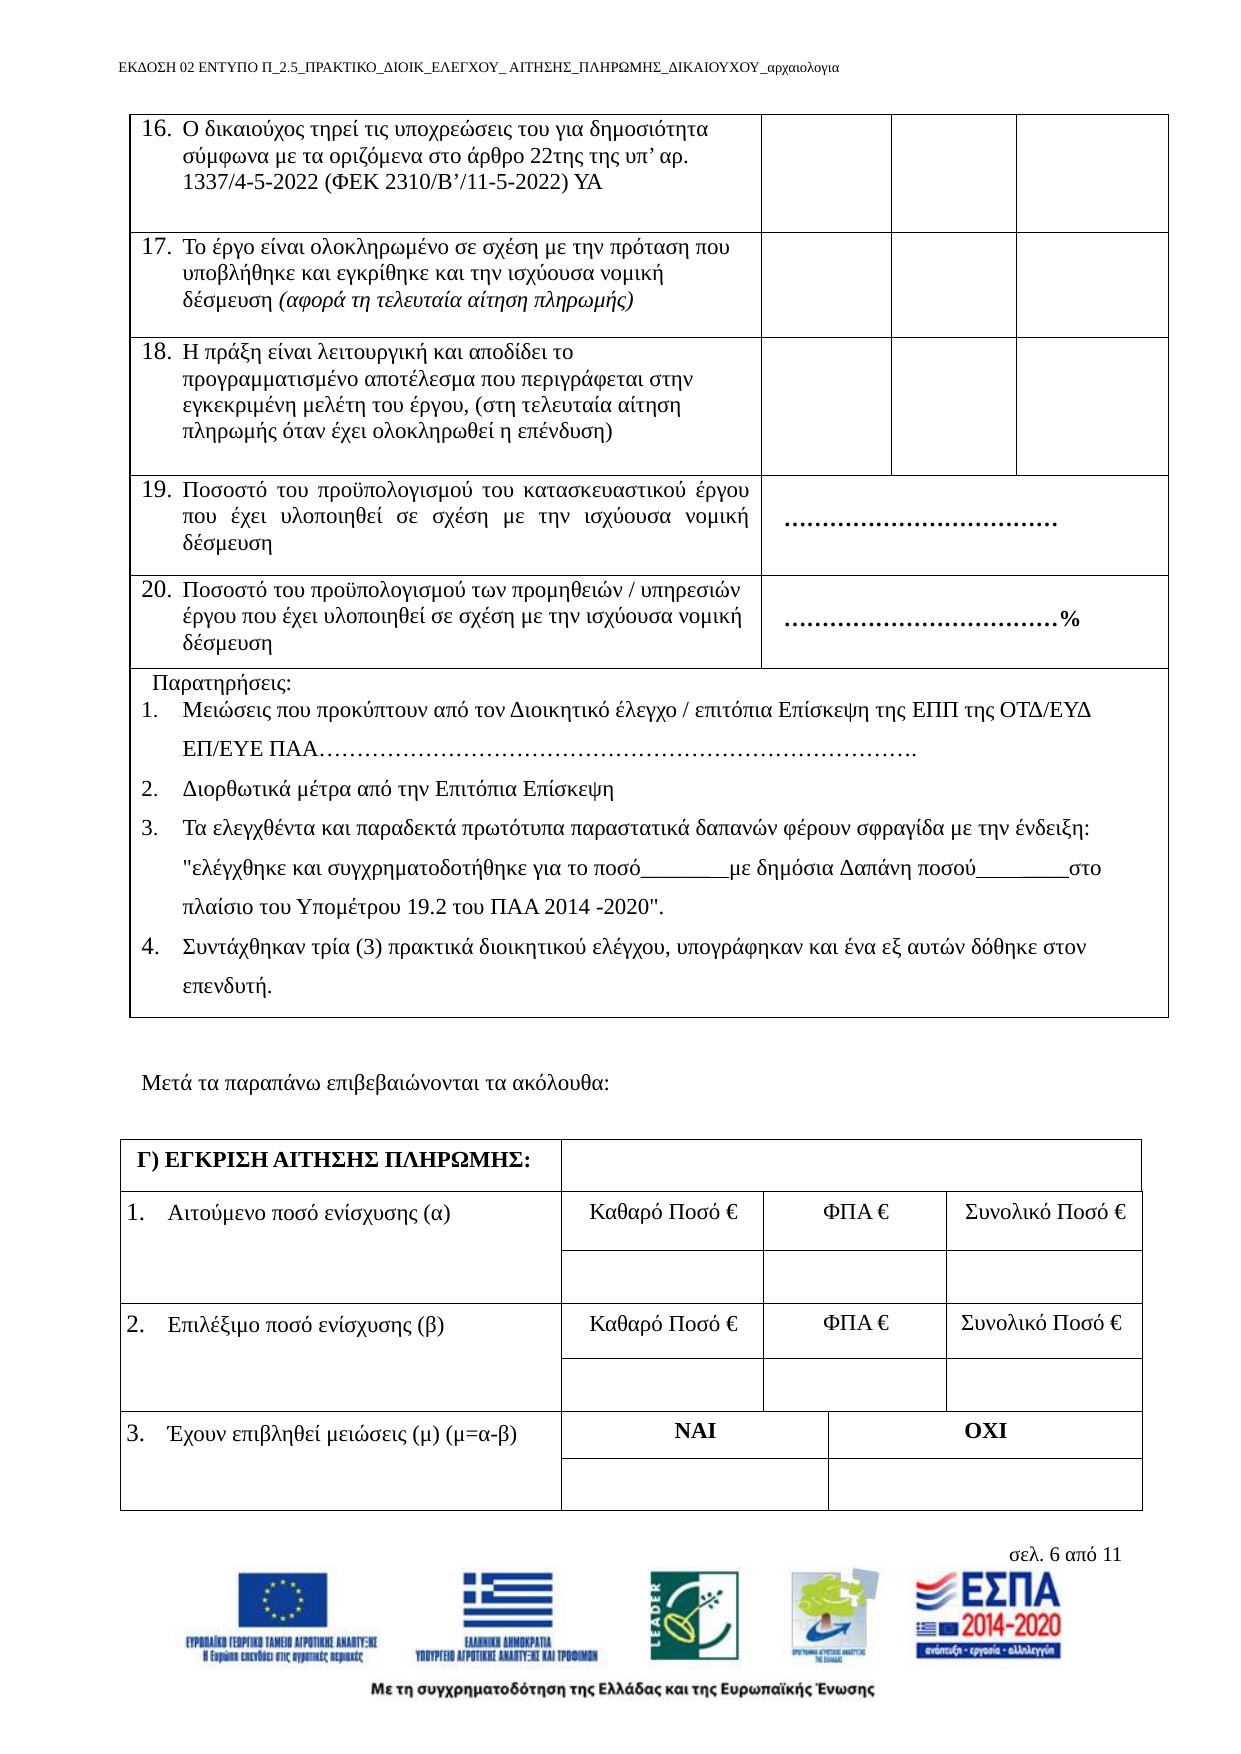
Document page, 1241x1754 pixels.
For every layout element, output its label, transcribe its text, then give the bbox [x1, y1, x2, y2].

table_cell Καθαρό Ποσό € [562, 1304, 763, 1358]
table_cell [562, 1459, 828, 1510]
table_header [562, 1140, 1141, 1191]
table_cell [1017, 233, 1168, 337]
table_cell Το έργο είναι ολοκληρωμένο σε σχέση με την πρόταση που υποβλήθηκε και εγκρίθηκε και την ισχύουσα νομική δέσμευση (αφορά τη τελευταία αίτηση πληρωμής) [131, 233, 761, 337]
table_cell ……………………………… [762, 476, 1168, 575]
table_cell ΦΠΑ € [764, 1192, 946, 1250]
table_cell [892, 115, 1016, 232]
table_cell Επιλέξιμο ποσό ενίσχυσης (β) [121, 1304, 561, 1411]
table_cell [562, 1251, 763, 1303]
table_cell [892, 233, 1016, 337]
table_cell ΟΧΙ [829, 1412, 1142, 1457]
table_cell Συνολικό Ποσό € [947, 1192, 1142, 1250]
text Μετά τα παραπάνω επιβεβαιώνονται τα ακόλουθα: [141, 1069, 1092, 1096]
table_cell Συνολικό Ποσό € [947, 1304, 1142, 1358]
table_header Γ) ΕΓΚΡΙΣΗ ΑΙΤΗΣΗΣ ΠΛΗΡΩΜΗΣ: [121, 1140, 561, 1191]
table_cell [764, 1359, 946, 1411]
table_cell ΦΠΑ € [764, 1304, 946, 1358]
picture [173, 1566, 1067, 1707]
table_cell ………………………………% [762, 576, 1168, 668]
table_cell [947, 1359, 1142, 1411]
table_cell [764, 1251, 946, 1303]
table_cell [1017, 115, 1168, 232]
table_cell [947, 1251, 1142, 1303]
table_cell Ποσοστό του προϋπολογισμού του κατασκευαστικού έργου που έχει υλοποιηθεί σε σχέση με την ισχύουσα νομική δέσμευση [131, 476, 761, 575]
table_cell [829, 1459, 1142, 1510]
table_cell O δικαιούχος τηρεί τις υποχρεώσεις του για δημοσιότητα σύμφωνα με τα οριζόμενα στο άρθρο 22της της υπ’ αρ. 1337/4-5-2022 (ΦΕΚ 2310/Β’/11-5-2022) ΥΑ [131, 115, 761, 232]
table_cell Παρατηρήσεις: Μειώσεις που προκύπτουν από τον Διοικητικό έλεγχο / επιτόπια Επίσκεψη της ΕΠΠ της ΟΤΔ/ΕΥΔ ΕΠ/ΕΥΕ ΠΑΑ……………………………………………………………………. Διορθωτικά μέτρα από την Επιτόπια Επίσκεψη Τα ελεγχθέντα και παραδεκτά πρωτότυπα παραστατικά δαπανών φέρουν σφραγίδα με την ένδειξη: "ελέγχθηκε και συγχρηματοδοτήθηκε για το ποσό______ με δημόσια Δαπάνη ποσού ____στο πλαίσιο του Υπομέτρου 19.2 του ΠΑΑ 2014 -2020". Συντάχθηκαν τρία (3) πρακτικά διοικητικού ελέγχου, υπογράφηκαν και ένα εξ αυτών δόθηκε στον επενδυτή. [131, 669, 1168, 1017]
table_cell [892, 338, 1016, 474]
table_cell [562, 1359, 763, 1411]
table_cell Αιτούμενο ποσό ενίσχυσης (α) [121, 1192, 561, 1303]
table_cell [1017, 338, 1168, 474]
table_cell Η πράξη είναι λειτουργική και αποδίδει το προγραμματισμένο αποτέλεσμα που περιγράφεται στην εγκεκριμένη μελέτη του έργου, (στη τελευταία αίτηση πληρωμής όταν έχει ολοκληρωθεί η επένδυση) [131, 338, 761, 474]
table_cell [762, 115, 891, 232]
table_cell Ποσοστό του προϋπολογισμού των προμηθειών / υπηρεσιών έργου που έχει υλοποιηθεί σε σχέση με την ισχύουσα νομική δέσμευση [131, 576, 761, 668]
table_cell [762, 338, 891, 474]
table_cell ΝΑΙ [562, 1412, 828, 1457]
table_cell Έχουν επιβληθεί μειώσεις (μ) (μ=α-β) [121, 1412, 561, 1510]
table_cell Καθαρό Ποσό € [562, 1192, 763, 1250]
table_cell [762, 233, 891, 337]
